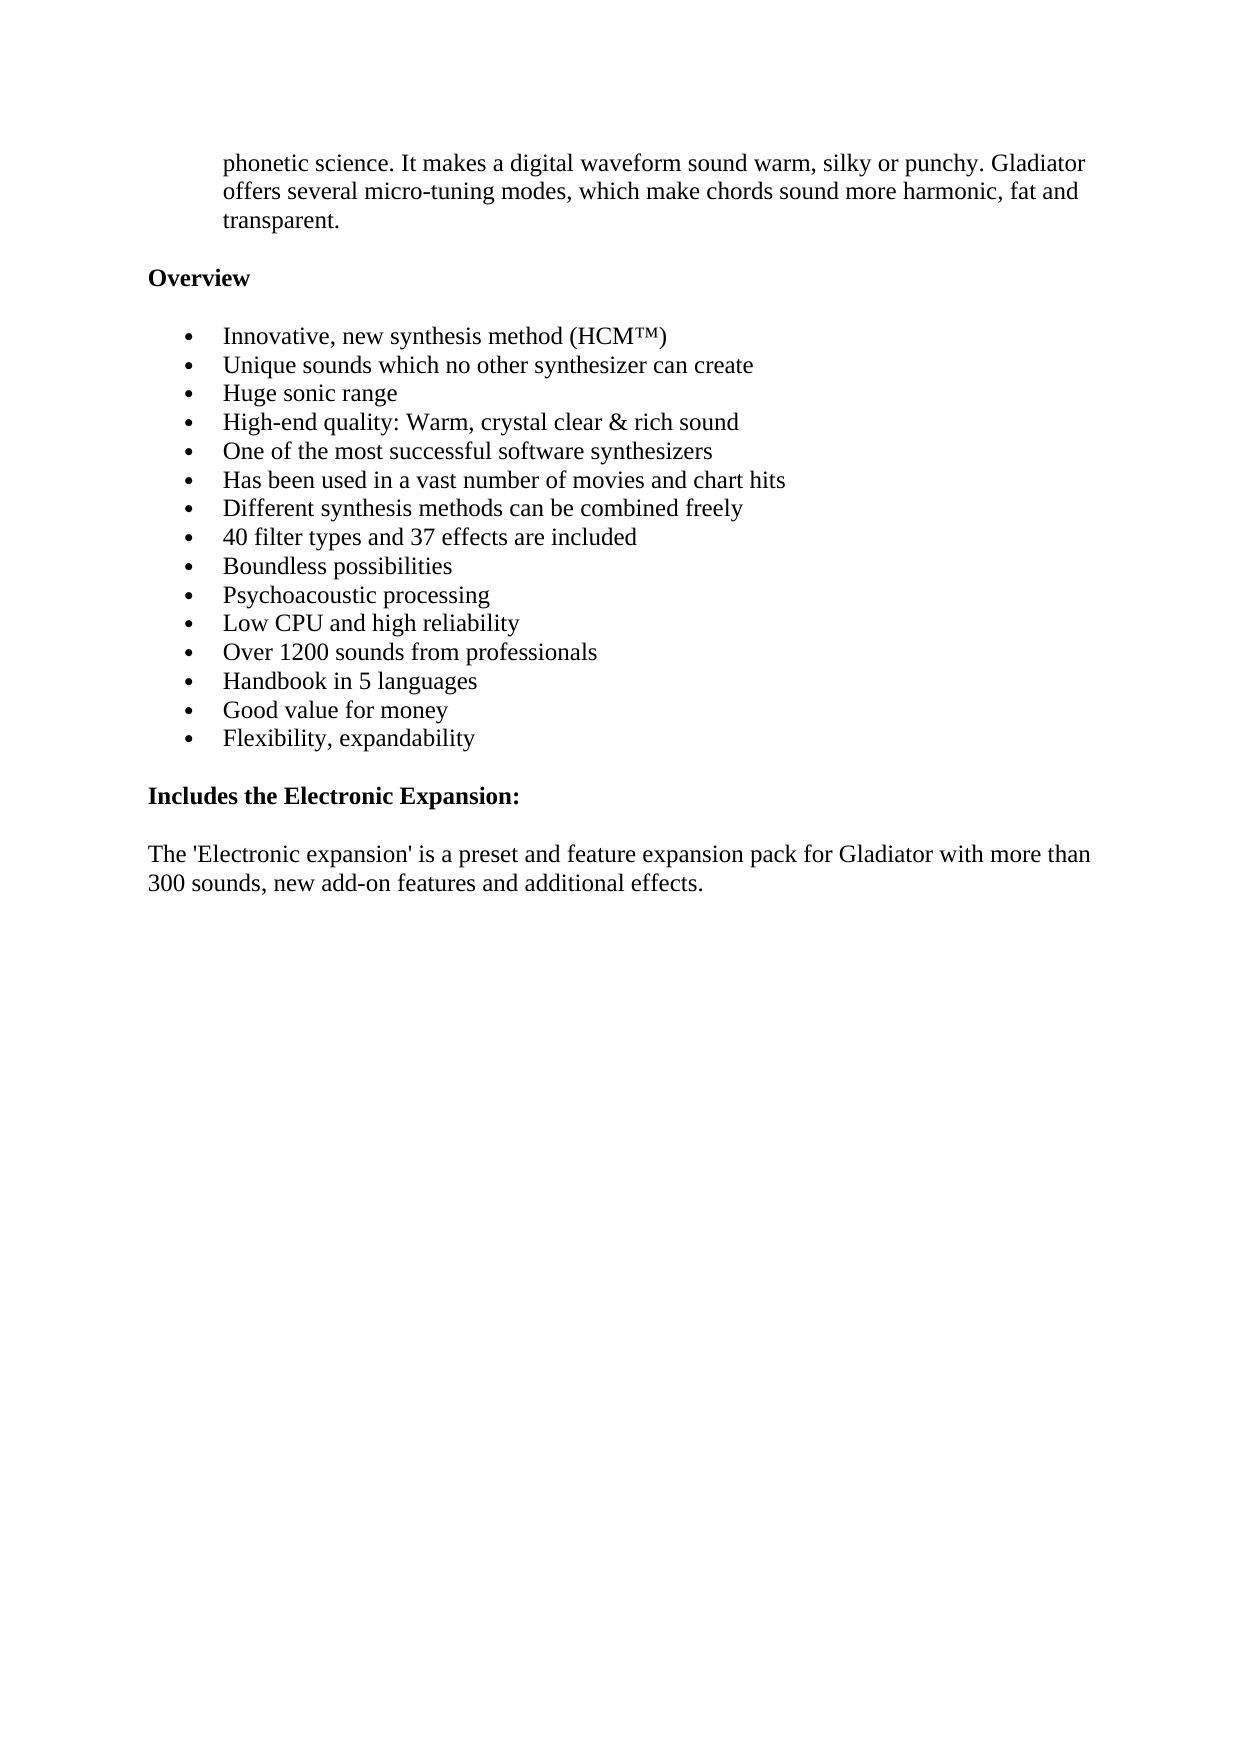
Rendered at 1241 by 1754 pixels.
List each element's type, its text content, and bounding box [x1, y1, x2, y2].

text The 'Electronic expansion' is a preset and feature expansion pack for Gladiator with more than 300 sounds, new add-on features and additional effects. [148, 839, 1093, 897]
list Boundless possibilities [185, 551, 1093, 580]
list Handbook in 5 languages [185, 666, 1093, 695]
list Unique sounds which no other synthesizer can create [185, 350, 1093, 378]
list Flexibility, expandability [185, 723, 1093, 752]
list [185, 148, 1093, 234]
list Huge sonic range [185, 378, 1093, 407]
list Has been used in a vast number of movies and chart hits [185, 465, 1093, 493]
list Innovative, new synthesis method (HCM™) [185, 321, 1093, 350]
list One of the most successful software synthesizers [185, 436, 1093, 465]
list Different synthesis methods can be combined freely [185, 493, 1093, 522]
list High-end quality: Warm, crystal clear & rich sound [185, 407, 1093, 436]
list Psychoacoustic processing [185, 580, 1093, 608]
text Overview [148, 263, 1093, 292]
text Includes the Electronic Expansion: [148, 781, 1093, 810]
list Over 1200 sounds from professionals [185, 637, 1093, 666]
list Low CPU and high reliability [185, 608, 1093, 637]
list Good value for money [185, 695, 1093, 723]
list 40 filter types and 37 effects are included [185, 522, 1093, 551]
